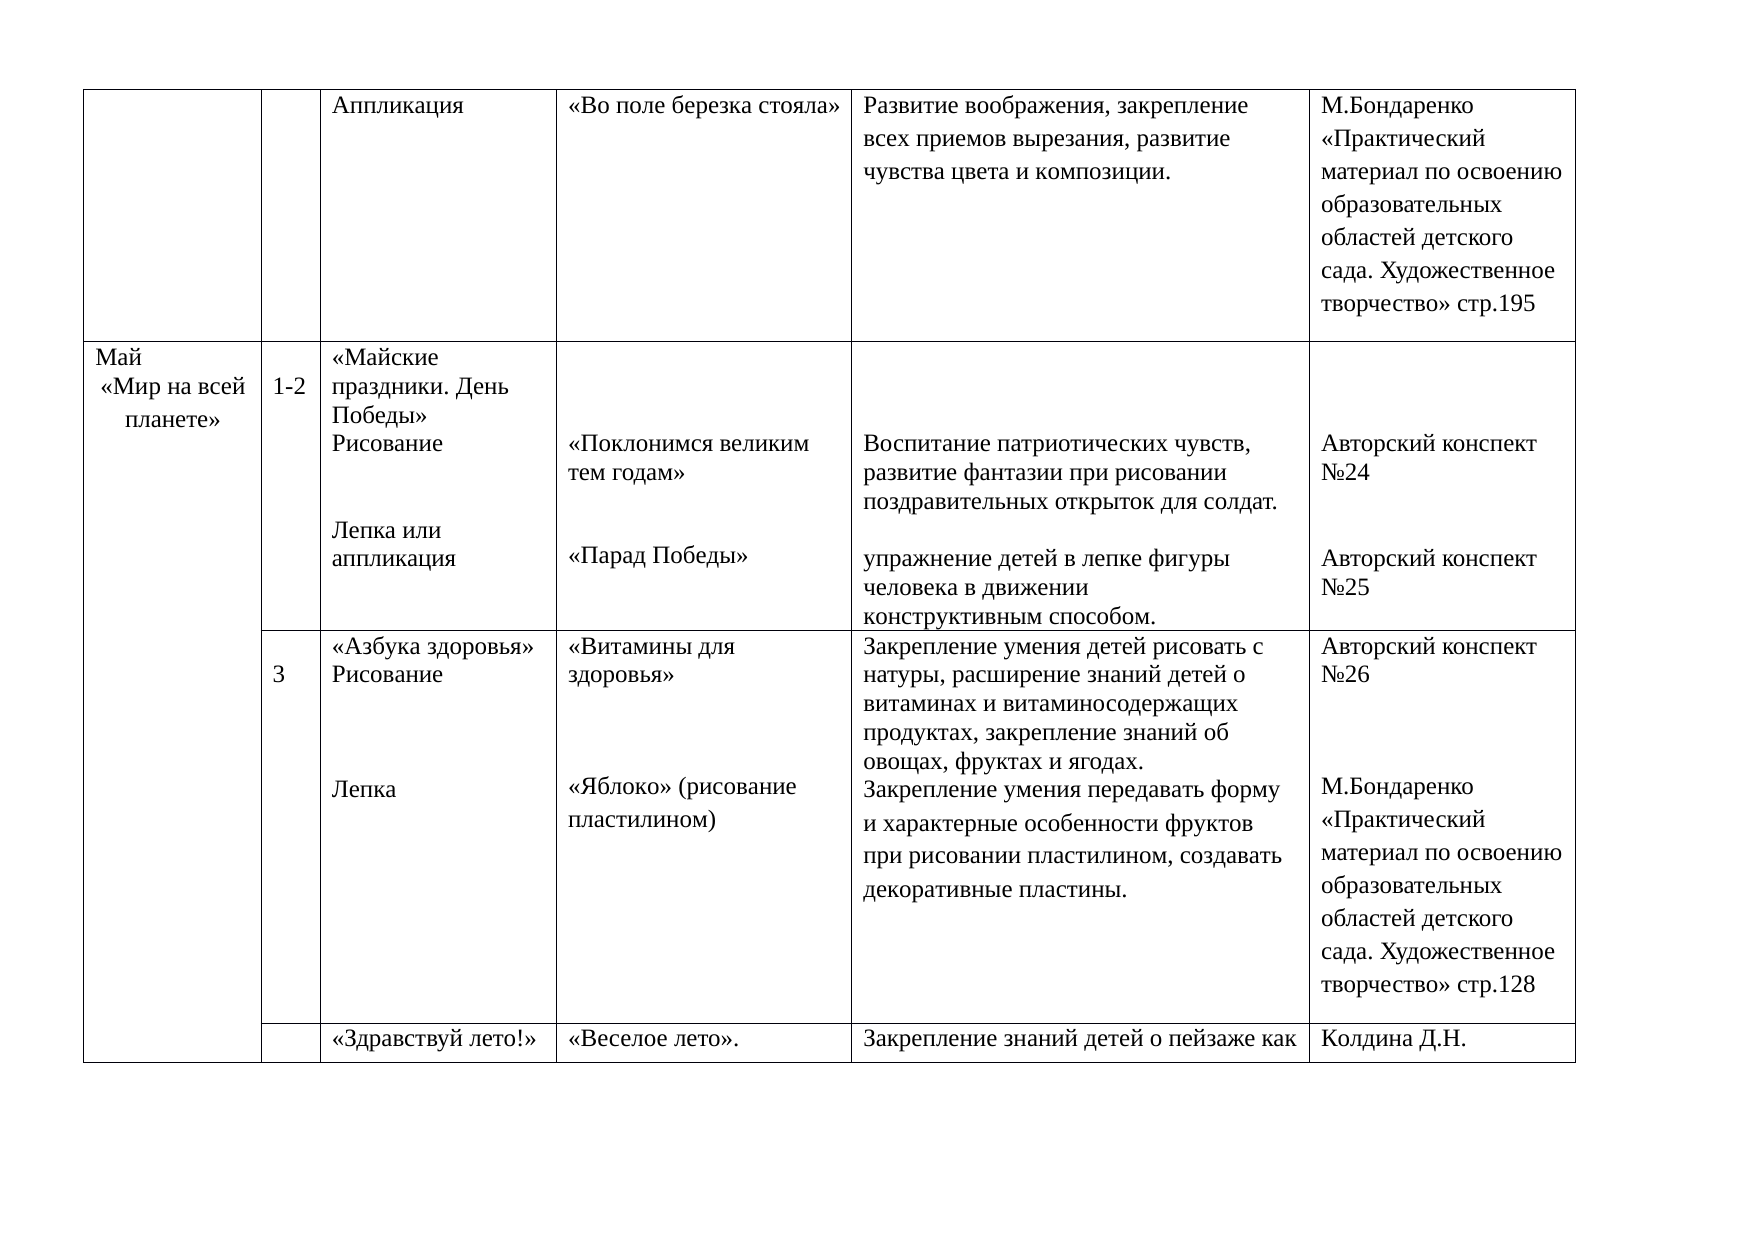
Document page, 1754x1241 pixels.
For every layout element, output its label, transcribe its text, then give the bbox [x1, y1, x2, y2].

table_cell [321, 1024, 556, 1062]
table_cell 3 [262, 631, 320, 1022]
table_cell Авторский конспект №24 Авторский конспект №25 [1310, 342, 1575, 630]
table_cell Воспитание патриотических чувств, развитие фантазии при рисовании поздравительных открыток для солдат. упражнение детей в лепке фигуры человека в движении конструктивным способом. [852, 342, 1309, 630]
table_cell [557, 90, 851, 341]
table_cell 1-2 [262, 342, 320, 630]
table_cell «Поклонимся великим тем годам» «Парад Победы» [557, 342, 851, 630]
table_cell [321, 90, 556, 341]
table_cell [557, 1024, 851, 1062]
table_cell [852, 90, 1309, 341]
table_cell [1310, 90, 1575, 341]
table_cell Авторский конспект №26 М.Бондаренко «Практический материал по освоению образовательных областей детского сада. Художественное творчество» стр.128 [1310, 631, 1575, 1022]
table_cell 4 [262, 90, 320, 341]
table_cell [852, 1024, 1309, 1062]
table_cell «Майские праздники. День Победы» Рисование Лепка или аппликация [321, 342, 556, 630]
table_cell 4 [262, 1024, 320, 1062]
table_cell «Витамины для здоровья» «Яблоко» (рисование пластилином) [557, 631, 851, 1022]
table_cell Май «Мир на всей планете» [84, 342, 261, 1062]
table_cell «Азбука здоровья» Рисование Лепка [321, 631, 556, 1022]
table_cell Закрепление умения детей рисовать с натуры, расширение знаний детей о витаминах и витаминосодержащих продуктах, закрепление знаний об овощах, фруктах и ягодах. Закрепление умения передавать форму и характерные особенности фруктов при рисовании пластилином, создавать декоративные пластины. [852, 631, 1309, 1022]
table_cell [1310, 1024, 1575, 1062]
